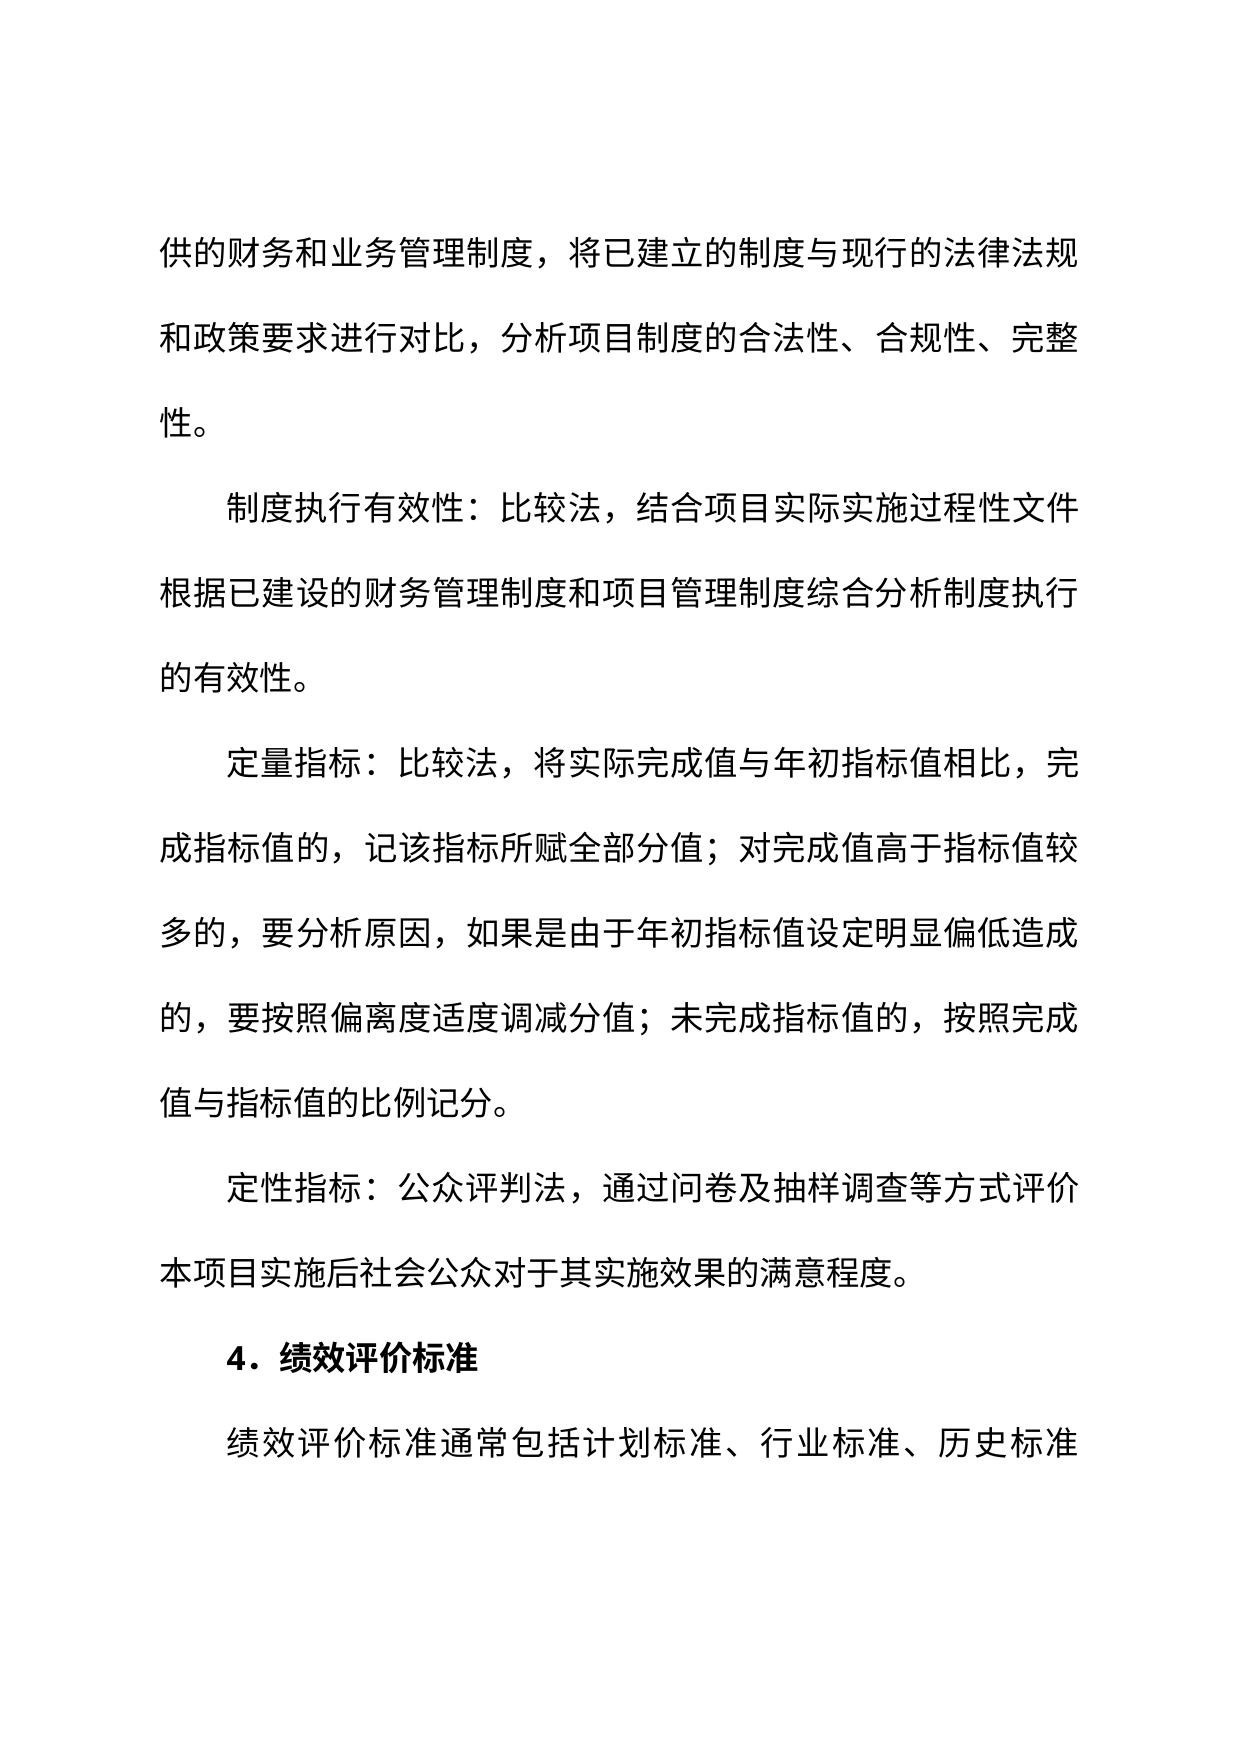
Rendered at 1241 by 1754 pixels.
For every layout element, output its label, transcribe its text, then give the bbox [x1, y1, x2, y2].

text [159, 209, 1081, 464]
text 定性指标：公众评判法，通过问卷及抽样调查等方式评价本项目实施后社会公众对于其实施效果的满意程度。 [159, 1144, 1081, 1314]
text 定量指标：比较法，将实际完成值与年初指标值相比，完成指标值的，记该指标所赋全部分值；对完成值高于指标值较多的，要分析原因，如果是由于年初指标值设定明显偏低造成的，要按照偏离度适度调减分值；未完成指标值的，按照完成值与指标值的比例记分。 [159, 719, 1081, 1144]
list 绩效评价标准 [159, 1314, 1081, 1399]
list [159, 1399, 1085, 1548]
text 制度执行有效性：比较法，结合项目实际实施过程性文件，根据已建设的财务管理制度和项目管理制度综合分析制度执行的有效性。 [159, 464, 1081, 719]
